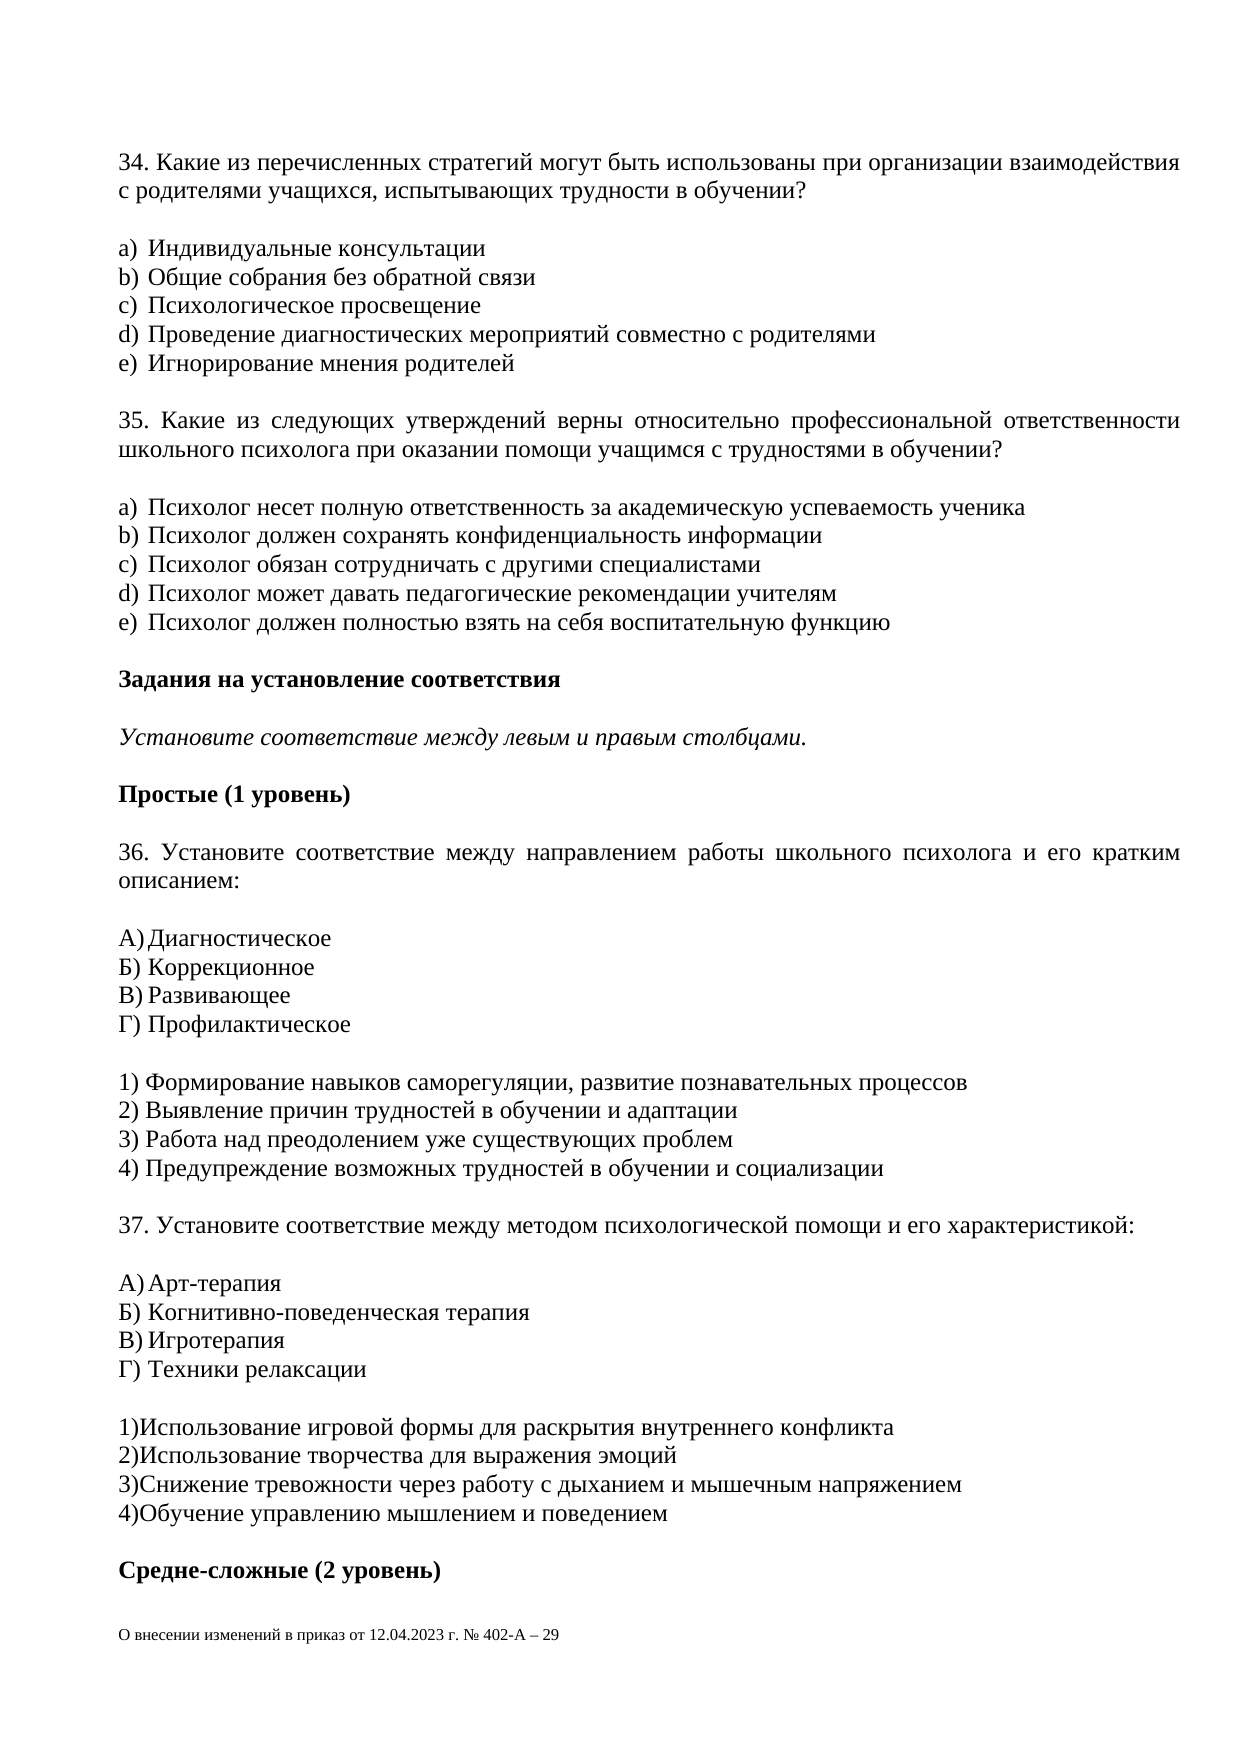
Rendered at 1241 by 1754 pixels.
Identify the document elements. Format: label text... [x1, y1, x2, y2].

list Использование игровой формы для раскрытия внутреннего конфликта [118, 1412, 1181, 1441]
list Индивидуальные консультации [118, 233, 1181, 262]
text 2) Выявление причин трудностей в обучении и адаптации [118, 1096, 1181, 1124]
list Психологическое просвещение [118, 291, 1181, 319]
text Простые (1 уровень) [118, 779, 1181, 808]
list Обучение управлению мышлением и поведением [118, 1498, 1181, 1527]
list Психолог обязан сотрудничать с другими специалистами [118, 549, 1181, 578]
text 3) Работа над преодолением уже существующих проблем [118, 1124, 1181, 1153]
text 1) Формирование навыков саморегуляции, развитие познавательных процессов [118, 1067, 1181, 1096]
text Средне-сложные (2 уровень) [118, 1556, 1181, 1584]
list Коррекционное [118, 952, 1181, 981]
list Диагностическое [118, 923, 1181, 952]
text 4) Предупреждение возможных трудностей в обучении и социализации [118, 1153, 1181, 1182]
list Психолог несет полную ответственность за академическую успеваемость ученика [118, 492, 1181, 521]
list Психолог должен сохранять конфиденциальность информации [118, 521, 1181, 549]
list Снижение тревожности через работу с дыханием и мышечным напряжением [118, 1469, 1181, 1498]
text 37. Установите соответствие между методом психологической помощи и его характеристикой: [118, 1211, 1181, 1239]
text 34. Какие из перечисленных стратегий могут быть использованы при организации взаимодействия с родителями учащихся, испытывающих трудности в обучении? [118, 147, 1181, 204]
list Общие собрания без обратной связи [118, 262, 1181, 291]
list Профилактическое [118, 1009, 1181, 1038]
text 35. Какие из следующих утверждений верны относительно профессиональной ответственности школьного психолога при оказании помощи учащимся с трудностями в обучении? [118, 406, 1181, 463]
text 36. Установите соответствие между направлением работы школьного психолога и его кратким описанием: [118, 837, 1181, 894]
text Задания на установление соответствия [118, 664, 1181, 693]
text Установите соответствие между левым и правым столбцами. [118, 722, 1181, 751]
list Психолог должен полностью взять на себя воспитательную функцию [118, 607, 1181, 636]
list Психолог может давать педагогические рекомендации учителям [118, 578, 1181, 607]
list Развивающее [118, 981, 1181, 1009]
list Игнорирование мнения родителей [118, 348, 1181, 377]
list Использование творчества для выражения эмоций [118, 1441, 1181, 1469]
list Проведение диагностических мероприятий совместно с родителями [118, 319, 1181, 348]
list Арт-терапия [118, 1268, 1181, 1297]
list Игротерапия [118, 1326, 1181, 1354]
list Когнитивно-поведенческая терапия [118, 1297, 1181, 1326]
list Техники релаксации [118, 1354, 1181, 1383]
